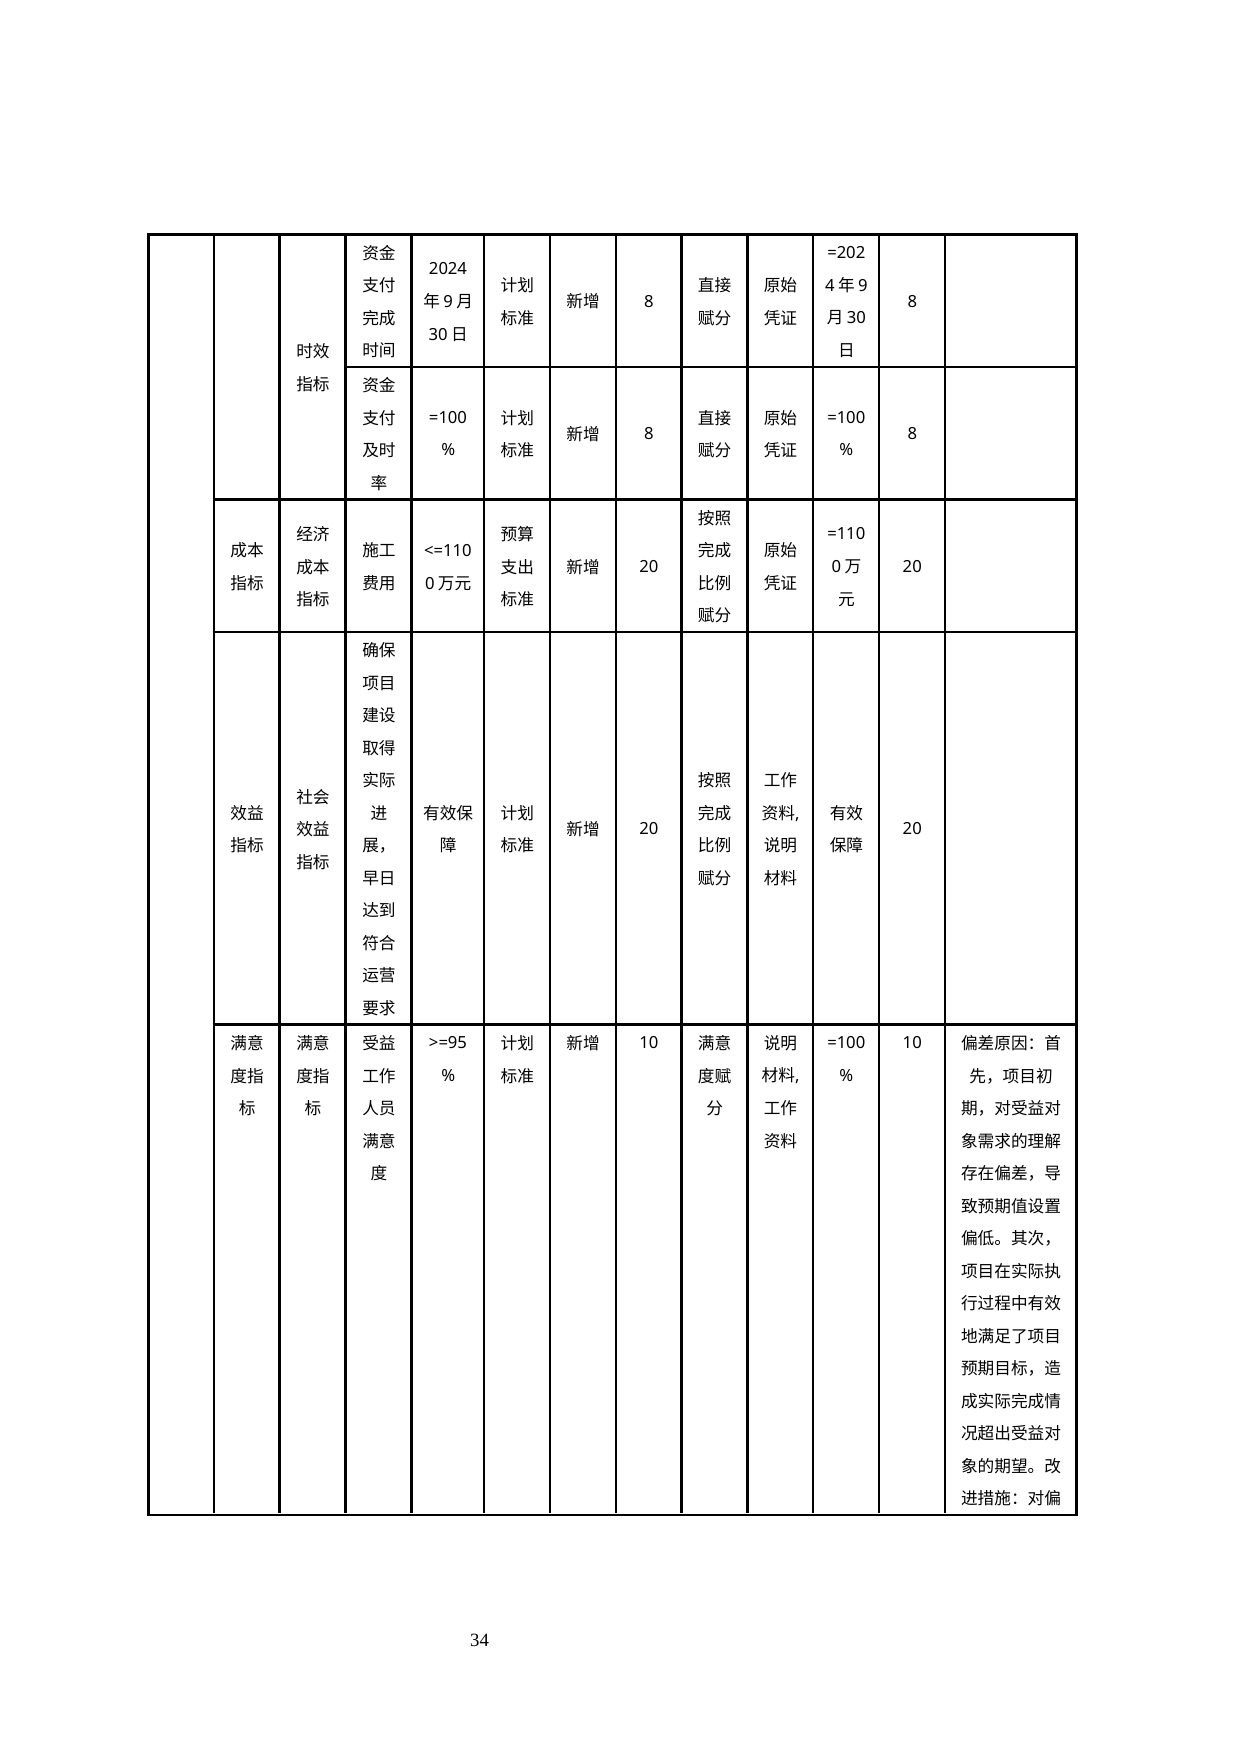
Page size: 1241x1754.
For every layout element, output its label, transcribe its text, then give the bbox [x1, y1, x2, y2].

table_cell 20 [617, 633, 680, 1023]
table_cell 满意度指标 [215, 1026, 278, 1513]
table_cell 社会效益指标 [281, 633, 344, 1023]
table_cell 2024年9月30日 [413, 236, 483, 366]
table_cell 时效指标 [281, 236, 344, 498]
table_cell 8 [880, 368, 944, 498]
table_cell 10 [617, 1026, 680, 1513]
table_cell 预算支出标准 [485, 501, 549, 631]
table_cell 施工费用 [347, 501, 410, 631]
table_cell 说明材料,工作资料 [749, 1026, 812, 1513]
table_cell 计划标准 [485, 633, 549, 1023]
table_cell 计划标准 [485, 1026, 549, 1513]
table_cell 8 [617, 236, 680, 366]
table_cell =100% [814, 1026, 878, 1513]
table_cell 满意度赋分 [683, 1026, 746, 1513]
table_cell 资金支付完成时间 [347, 236, 410, 366]
table_cell 原始凭证 [749, 501, 812, 631]
table_cell =100% [413, 368, 483, 498]
table_cell 直接赋分 [683, 368, 746, 498]
table_cell 8 [880, 236, 944, 366]
table_cell 20 [880, 501, 944, 631]
table_cell 成本指标 [215, 501, 278, 631]
table_cell 直接赋分 [683, 236, 746, 366]
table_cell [946, 1026, 1075, 1513]
table_cell [946, 501, 1075, 631]
table_cell 新增 [551, 368, 615, 498]
table_cell 新增 [551, 501, 615, 631]
table_cell 有效保障 [814, 633, 878, 1023]
table_cell 10 [880, 1026, 944, 1513]
table_cell 新增 [551, 633, 615, 1023]
table_cell 新增 [551, 1026, 615, 1513]
table_cell 效益指标 [215, 633, 278, 1023]
table_cell =2024年9月30日 [814, 236, 878, 366]
table_cell <=1100万元 [413, 501, 483, 631]
table_cell 按照完成比例赋分 [683, 501, 746, 631]
table_cell 经济成本指标 [281, 501, 344, 631]
table_cell 20 [880, 633, 944, 1023]
table_cell 8 [617, 368, 680, 498]
table_cell 有效保障 [413, 633, 483, 1023]
table_cell 原始凭证 [749, 236, 812, 366]
table_cell 计划标准 [485, 368, 549, 498]
table_cell 原始凭证 [749, 368, 812, 498]
table_cell 确保项目建设取得实际进展，早日达到符合运营要求 [347, 633, 410, 1023]
table_cell 满意度指标 [281, 1026, 344, 1513]
table_cell 受益工作人员满意度 [347, 1026, 410, 1513]
table_cell [946, 236, 1075, 366]
table_cell 新增 [551, 236, 615, 366]
table_cell 按照完成比例赋分 [683, 633, 746, 1023]
table_cell [946, 368, 1075, 498]
table_cell 计划标准 [485, 236, 549, 366]
table_cell [946, 633, 1075, 1023]
table_cell 20 [617, 501, 680, 631]
table_cell >=95% [413, 1026, 483, 1513]
table_cell 工作资料,说明材料 [749, 633, 812, 1023]
table_cell =100% [814, 368, 878, 498]
table_cell =1100万元 [814, 501, 878, 631]
table_cell 资金支付及时率 [347, 368, 410, 498]
